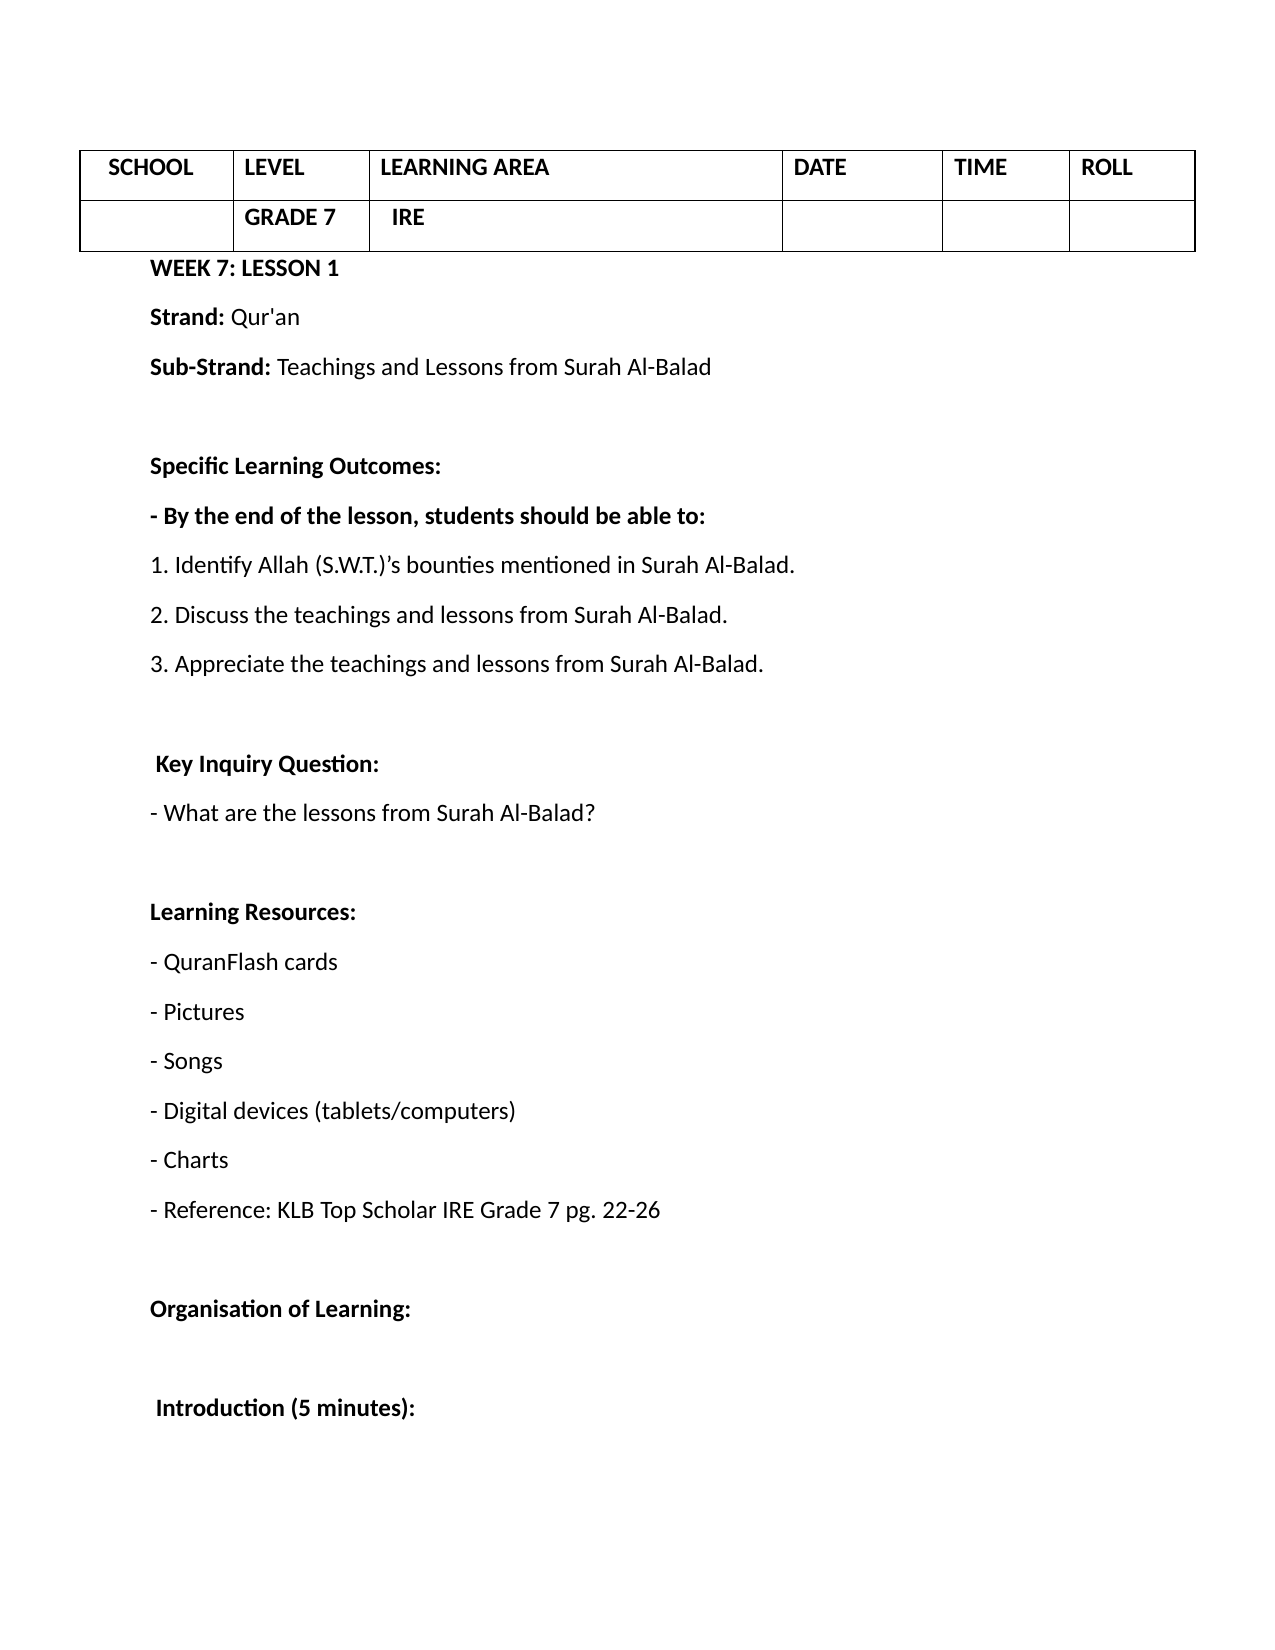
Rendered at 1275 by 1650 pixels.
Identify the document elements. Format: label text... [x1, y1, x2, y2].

text - Pictures [150, 996, 1125, 1026]
table_cell [783, 201, 942, 251]
table_header LEVEL [234, 151, 369, 200]
text - QuranFlash cards [150, 946, 1125, 977]
text - By the end of the lesson, students should be able to: [150, 500, 1125, 530]
text Sub-Strand: Teachings and Lessons from Surah Al-Balad [150, 351, 1125, 382]
table_header LEARNING AREA [370, 151, 782, 200]
text 3. Appreciate the teachings and lessons from Surah Al-Balad. [150, 648, 1125, 679]
text Introduction (5 minutes): [150, 1392, 1125, 1423]
text WEEK 7: LESSON 1 [150, 252, 1125, 282]
table_header SCHOOL [81, 151, 233, 200]
table_header TIME [943, 151, 1069, 200]
text Specific Learning Outcomes: [150, 450, 1125, 481]
text Organisation of Learning: [150, 1293, 1125, 1324]
table_cell GRADE 7 [234, 201, 369, 251]
text 1. Identify Allah (S.W.T.)’s bounties mentioned in Surah Al-Balad. [150, 549, 1125, 580]
text - Songs [150, 1045, 1125, 1076]
text - What are the lessons from Surah Al-Balad? [150, 797, 1125, 828]
text - Reference: KLB Top Scholar IRE Grade 7 pg. 22-26 [150, 1194, 1125, 1224]
text Key Inquiry Question: [150, 748, 1125, 778]
text - Charts [150, 1144, 1125, 1175]
table_cell IRE [370, 201, 782, 251]
table_cell [1070, 201, 1194, 251]
table_header DATE [783, 151, 942, 200]
text 2. Discuss the teachings and lessons from Surah Al-Balad. [150, 599, 1125, 629]
table_header ROLL [1070, 151, 1194, 200]
table_cell [943, 201, 1069, 251]
text Learning Resources: [150, 896, 1125, 927]
text - Digital devices (tablets/computers) [150, 1095, 1125, 1125]
text Strand: Qur'an [150, 301, 1125, 332]
table_cell [81, 201, 233, 251]
